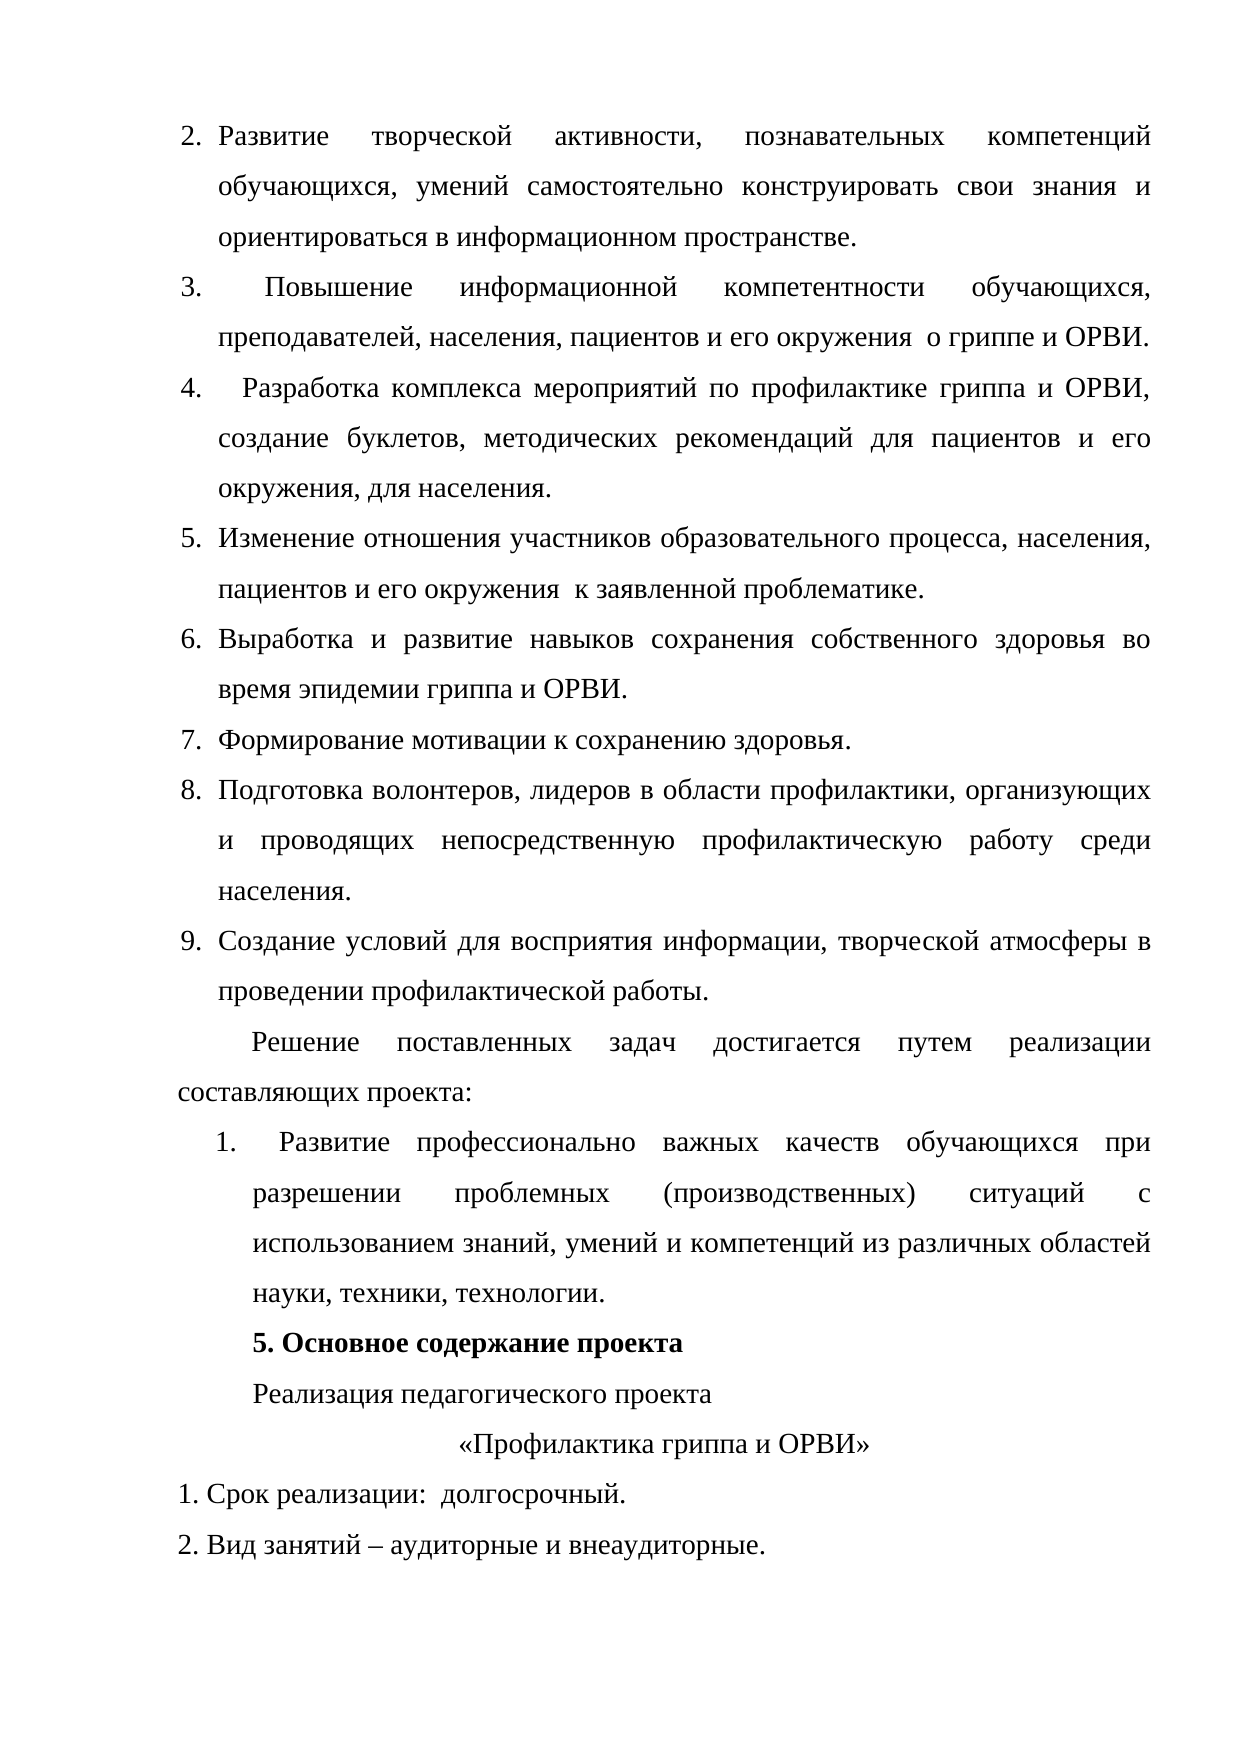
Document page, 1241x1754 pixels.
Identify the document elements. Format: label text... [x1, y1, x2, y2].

list Повышение информационной компетентности обучающихся, преподавателей, населения, пациентов и его окружения о гриппе и ОРВИ. [180, 269, 1152, 353]
list Развитие творческой активности, познавательных компетенций обучающихся, умений самостоятельно конструировать свои знания и ориентироваться в информационном пространстве. [180, 118, 1152, 252]
list Формирование мотивации к сохранению здоровья. [180, 722, 1152, 755]
list Разработка комплекса мероприятий по профилактике гриппа и ОРВИ, создание буклетов, методических рекомендаций для пациентов и его окружения, для населения. [180, 370, 1152, 504]
text 5. Основное содержание проекта [177, 1326, 1152, 1359]
list Развитие профессионально важных качеств обучающихся при разрешении проблемных (производственных) ситуаций с использованием знаний, умений и компетенций из различных областей науки, техники, технологии. [215, 1124, 1152, 1309]
text 1. Срок реализации: долгосрочный. [177, 1477, 1152, 1510]
text Решение поставленных задач достигается путем реализации составляющих проекта: [177, 1024, 1152, 1108]
text Реализация педагогического проекта [177, 1376, 1152, 1409]
text «Профилактика гриппа и ОРВИ» [177, 1426, 1152, 1460]
list Изменение отношения участников образовательного процесса, населения, пациентов и его окружения к заявленной проблематике. [180, 521, 1152, 604]
list Выработка и развитие навыков сохранения собственного здоровья во время эпидемии гриппа и ОРВИ. [180, 621, 1152, 705]
list Создание условий для восприятия информации, творческой атмосферы в проведении профилактической работы. [180, 923, 1152, 1007]
list Подготовка волонтеров, лидеров в области профилактики, организующих и проводящих непосредственную профилактическую работу среди населения. [180, 772, 1152, 906]
text 2. Вид занятий – аудиторные и внеаудиторные. [177, 1527, 1152, 1560]
